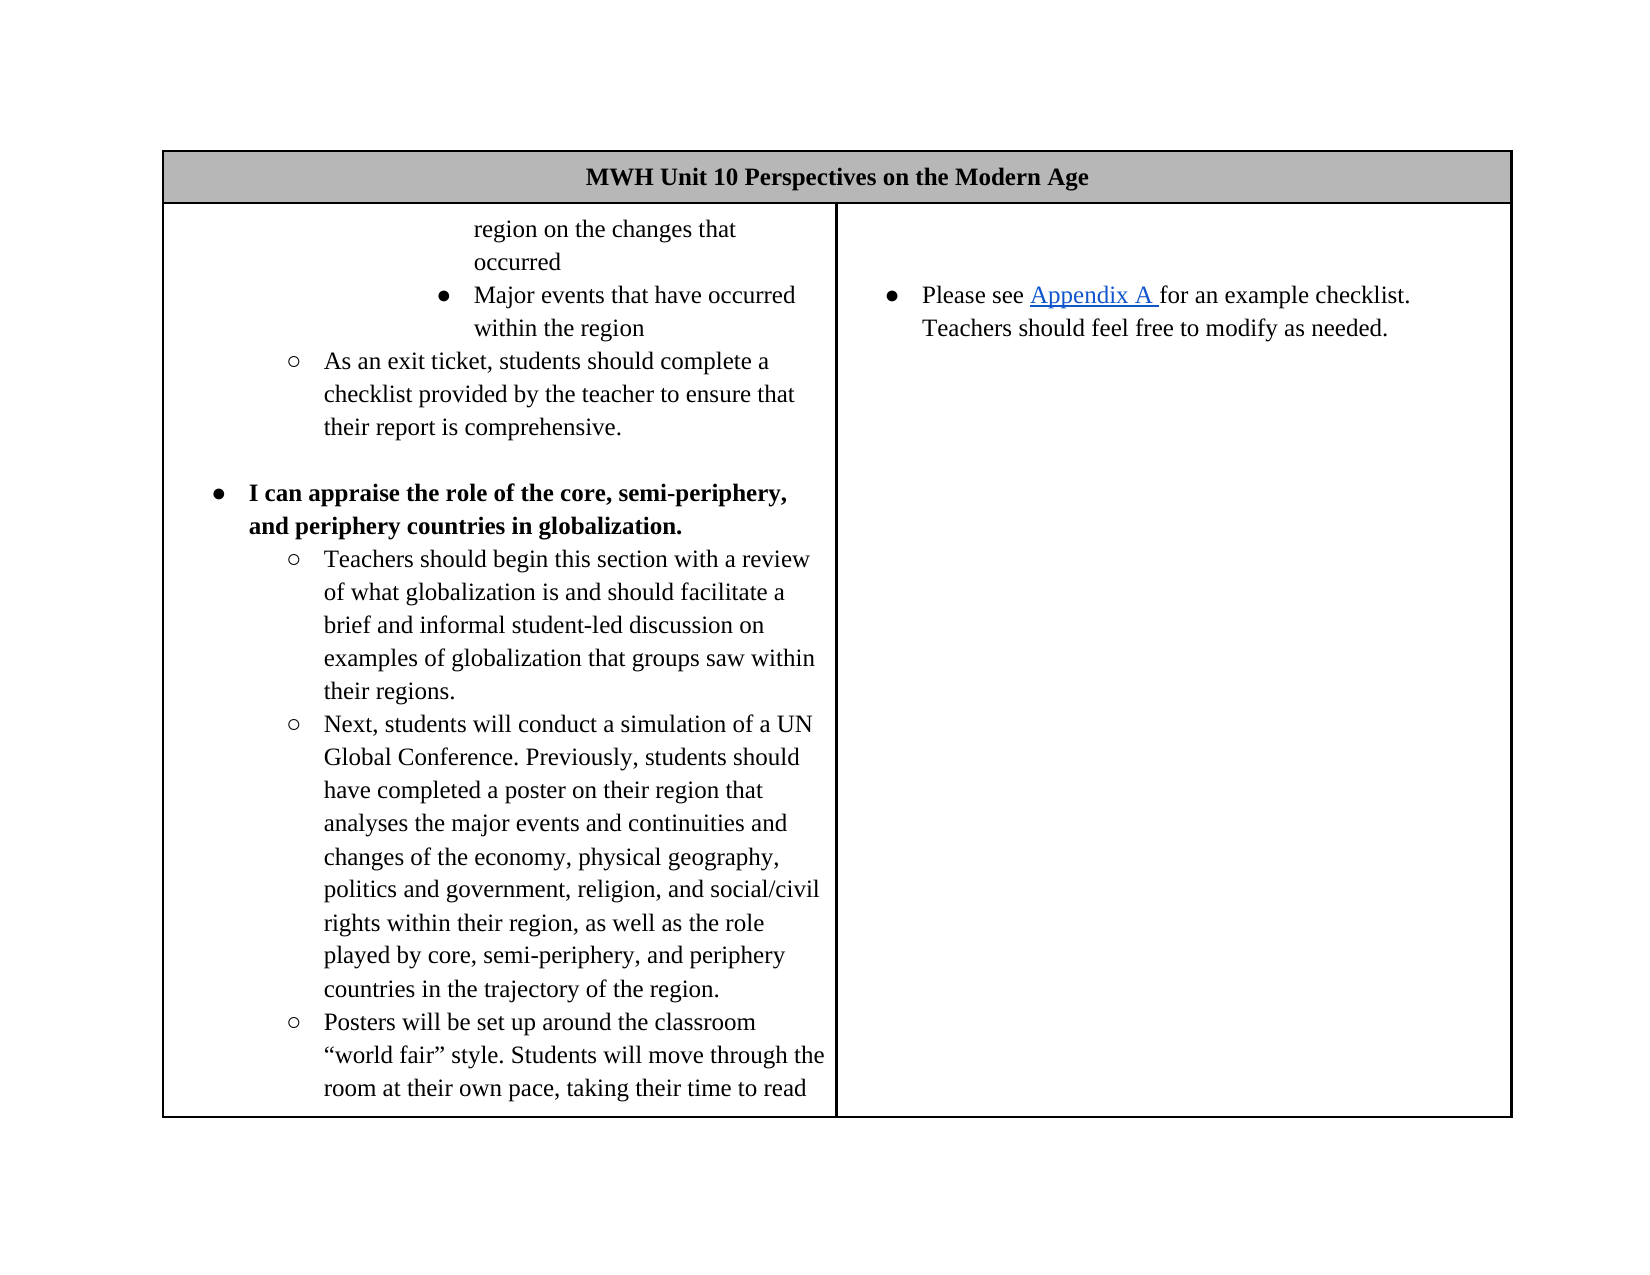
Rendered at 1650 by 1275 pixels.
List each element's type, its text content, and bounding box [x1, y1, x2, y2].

table_header MWH Unit 10 Perspectives on the Modern Age [164, 152, 1510, 202]
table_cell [838, 204, 1510, 1116]
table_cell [164, 204, 835, 1116]
